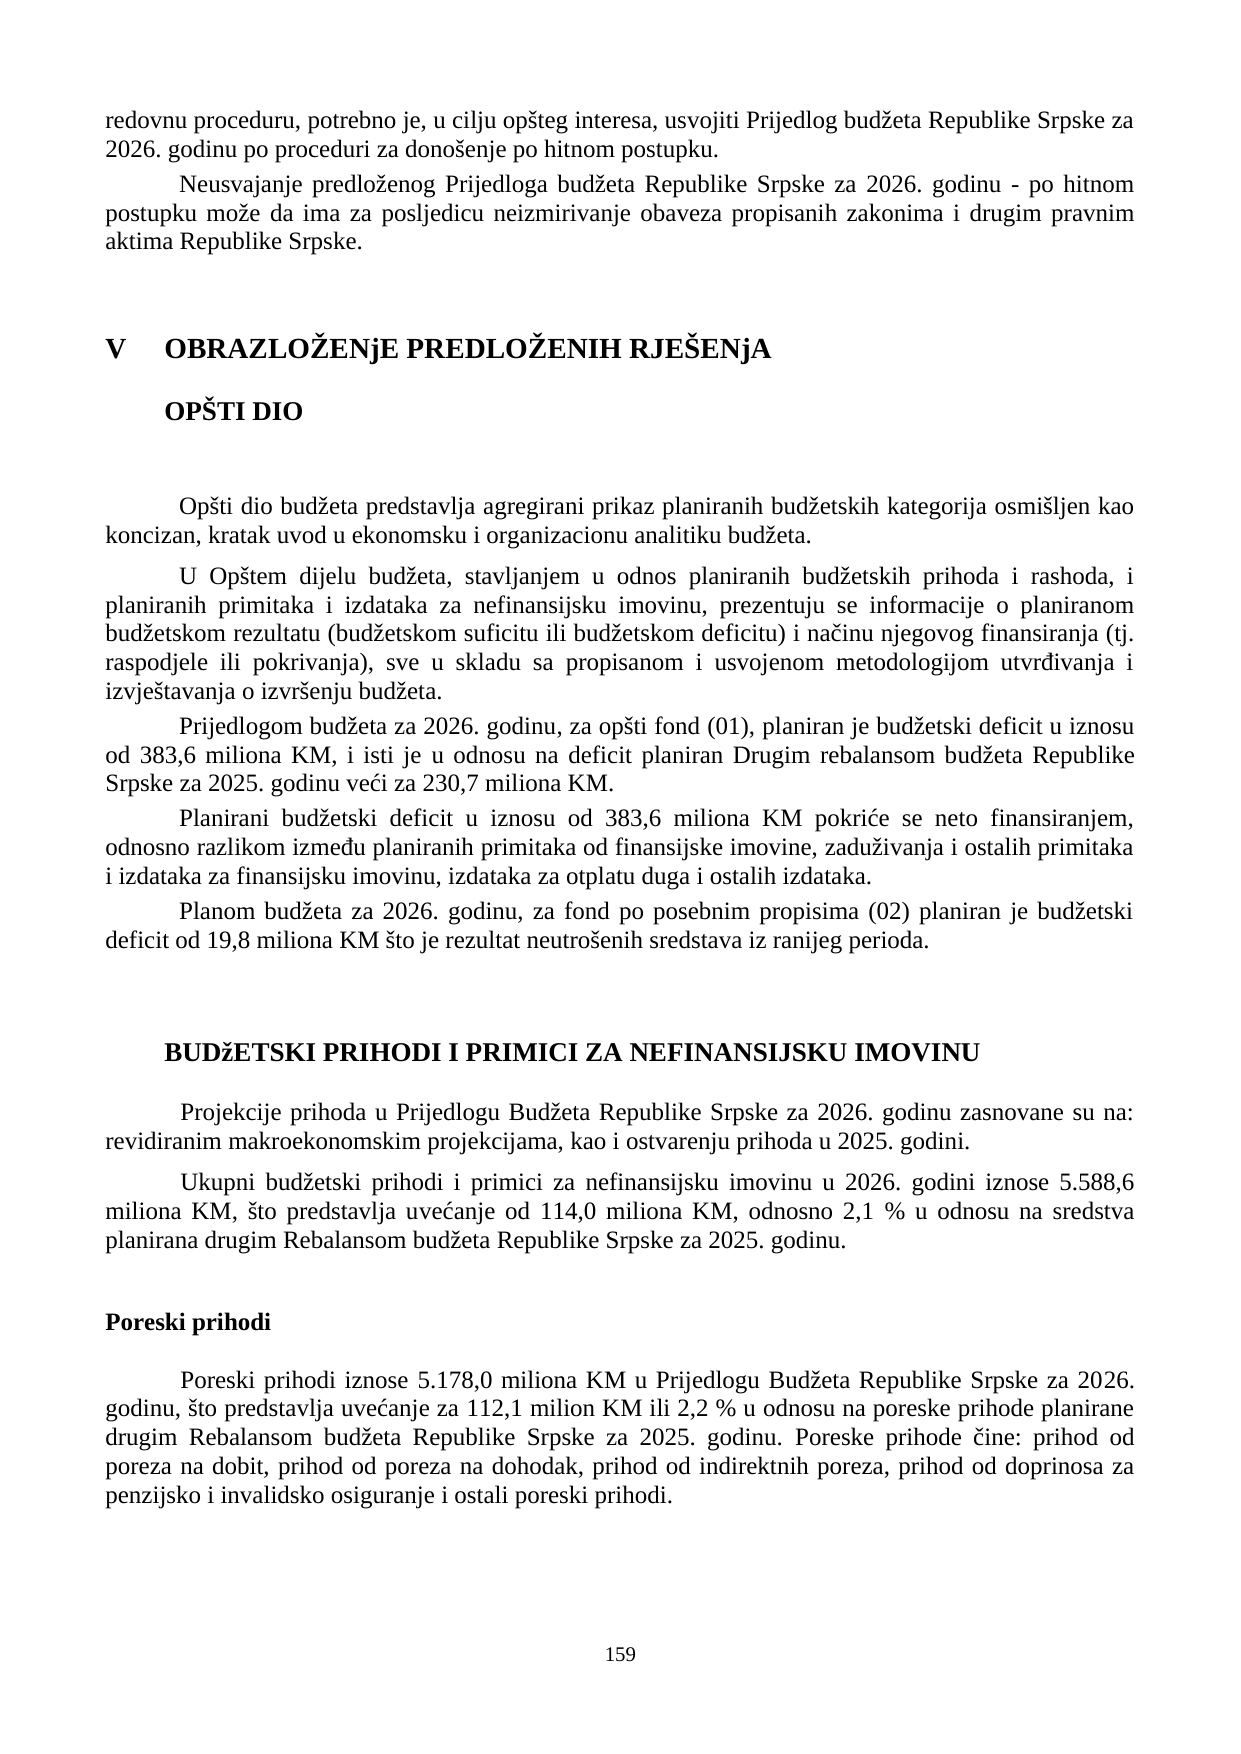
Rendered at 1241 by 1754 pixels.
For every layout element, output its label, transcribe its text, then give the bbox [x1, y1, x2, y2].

text Prijedlogom budžeta za 2026. godinu, za opšti fond (01), planiran je budžetski deficit u iznosu od 383,6 miliona KM, i isti je u odnosu na deficit planiran Drugim rebalansom budžeta Republike Srpske za 2025. godinu veći za 230,7 miliona KM. [105, 711, 1135, 797]
text OPŠTI DIO [105, 395, 1135, 426]
text U Opštem dijelu budžeta, stavljanjem u odnos planiranih budžetskih prihoda i rashoda, i planiranih primitaka i izdataka za nefinansijsku imovinu, prezentuju se informacije o planiranom budžetskom rezultatu (budžetskom suficitu ili budžetskom deficitu) i načinu njegovog finansiranja (tj. raspodjele ili pokrivanja), sve u skladu sa propisanom i usvojenom metodologijom utvrđivanja i izvještavanja o izvršenju budžeta. [105, 561, 1135, 705]
text Planom budžeta za 2026. godinu, za fond po posebnim propisima (02) planiran je budžetski deficit od 19,8 miliona KM što je rezultat neutrošenih sredstava iz ranijeg perioda. [105, 896, 1135, 953]
text Opšti dio budžeta predstavlja agregirani prikaz planiranih budžetskih kategorija osmišljen kao koncizan, kratak uvod u ekonomsku i organizacionu analitiku budžeta. [105, 491, 1135, 548]
text Ukupni budžetski prihodi i primici za nefinansijsku imovinu u 2026. godini iznose 5.588,6 miliona KM, što predstavlja uvećanje od 114,0 miliona KM, odnosno 2,1 % u odnosu na sredstva planirana drugim Rebalansom budžeta Republike Srpske za 2025. godinu. [105, 1167, 1135, 1253]
text V OBRAZLOŽENjE PREDLOŽENIH RJEŠENjA [105, 331, 1135, 365]
text Poreski prihodi iznose 5.178,0 miliona KM u Prijedlogu Budžeta Republike Srpske za 2026. godinu, što predstavlja uvećanje za 112,1 milion KM ili 2,2 % u odnosu na poreske prihode planirane drugim Rebalansom budžeta Republike Srpske za 2025. godinu. Poreske prihode čine: prihod od poreza na dobit, prihod od poreza na dohodak, prihod od indirektnih poreza, prihod od doprinosa za penzijsko i invalidsko osiguranje i ostali poreski prihodi. [105, 1365, 1135, 1508]
text BUDžETSKI PRIHODI I PRIMICI ZA NEFINANSIJSKU IMOVINU [105, 1036, 1135, 1067]
text Neusvajanje predloženog Prijedloga budžeta Republike Srpske za 2026. godinu - po hitnom postupku može da ima za posljedicu neizmirivanje obaveza propisanih zakonima i drugim pravnim aktima Republike Srpske. [105, 169, 1135, 255]
text Poreski prihodi [105, 1307, 1135, 1336]
text Planirani budžetski deficit u iznosu od 383,6 miliona KM pokriće se neto finansiranjem, odnosno razlikom između planiranih primitaka od finansijske imovine, zaduživanja i ostalih primitaka i izdataka za finansijsku imovinu, izdataka za otplatu duga i ostalih izdataka. [105, 803, 1135, 890]
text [105, 105, 1135, 163]
text Projekcije prihoda u Prijedlogu Budžeta Republike Srpske za 2026. godinu zasnovane su na: revidiranim makroekonomskim projekcijama, kao i ostvarenju prihoda u 2025. godini. [105, 1097, 1135, 1155]
